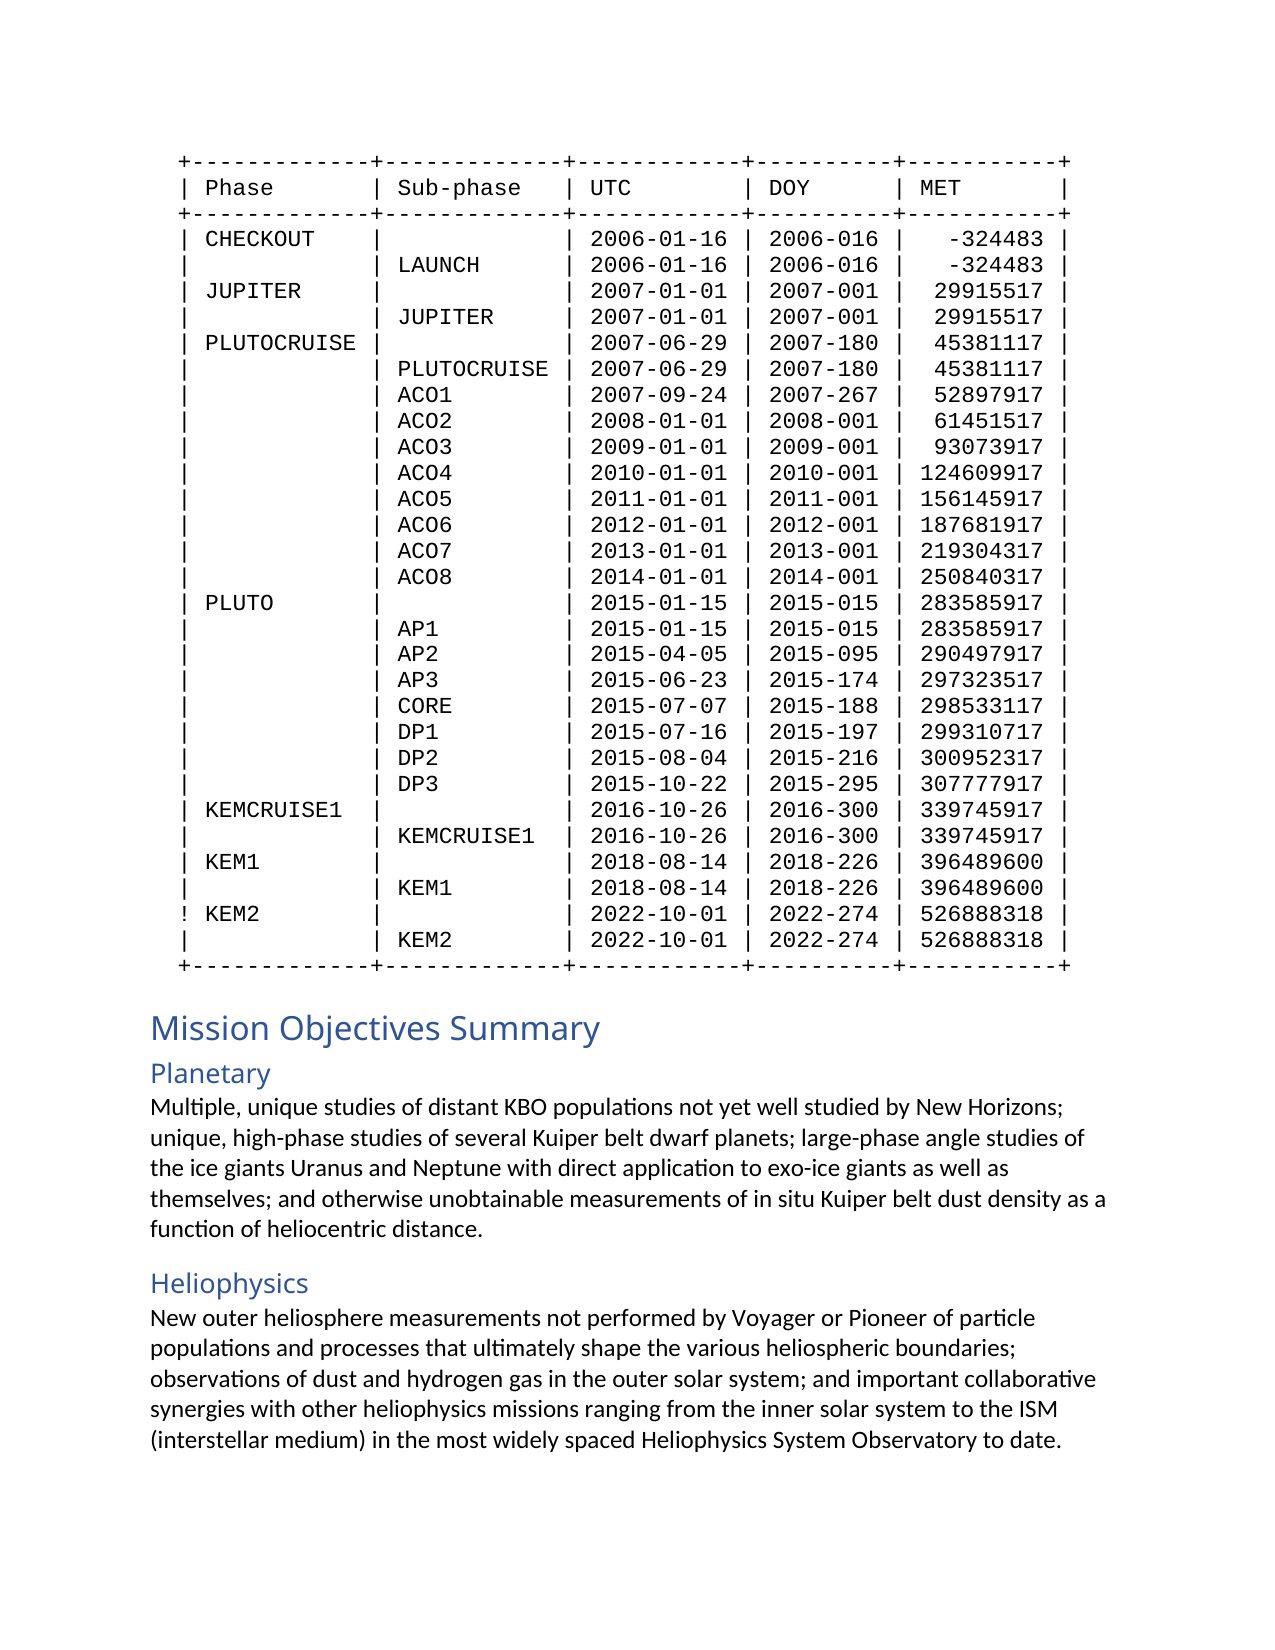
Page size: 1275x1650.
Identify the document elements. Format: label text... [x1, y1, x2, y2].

text | | ACO6 | 2012-01-01 | 2012-001 | 187681917 | [150, 513, 1125, 539]
text Multiple, unique studies of distant KBO populations not yet well studied by New Horizons; unique, high-phase studies of several Kuiper belt dwarf planets; large-phase angle studies of the ice giants Uranus and Neptune with direct application to exo-ice giants as well as themselves; and otherwise unobtainable measurements of in situ Kuiper belt dust density as a function of heliocentric distance. [150, 1091, 1125, 1244]
text New outer heliosphere measurements not performed by Voyager or Pioneer of particle populations and processes that ultimately shape the various heliospheric boundaries; observations of dust and hydrogen gas in the outer solar system; and important collaborative synergies with other heliophysics missions ranging from the inner solar system to the ISM (interstellar medium) in the most widely spaced Heliophysics System Observatory to date. [150, 1302, 1125, 1454]
text | | JUPITER | 2007-01-01 | 2007-001 | 29915517 | [150, 306, 1125, 332]
text | | LAUNCH | 2006-01-16 | 2006-016 | -324483 | [150, 254, 1125, 280]
subtitle Mission Objectives Summary [150, 1005, 1125, 1050]
text | | ACO1 | 2007-09-24 | 2007-267 | 52897917 | [150, 383, 1125, 409]
text +-------------+-------------+------------+----------+-----------+ [150, 202, 1125, 228]
text ! KEM2 | | 2022-10-01 | 2022-274 | 526888318 | [150, 902, 1125, 928]
text | | DP2 | 2015-08-04 | 2015-216 | 300952317 | [150, 747, 1125, 772]
text | | ACO3 | 2009-01-01 | 2009-001 | 93073917 | [150, 435, 1125, 461]
text | KEMCRUISE1 | | 2016-10-26 | 2016-300 | 339745917 | [150, 798, 1125, 824]
text | PLUTOCRUISE | | 2007-06-29 | 2007-180 | 45381117 | [150, 332, 1125, 357]
text | Phase | Sub-phase | UTC | DOY | MET | [150, 176, 1125, 202]
text | | CORE | 2015-07-07 | 2015-188 | 298533117 | [150, 695, 1125, 721]
text | | KEM2 | 2022-10-01 | 2022-274 | 526888318 | [150, 928, 1125, 954]
text | | KEMCRUISE1 | 2016-10-26 | 2016-300 | 339745917 | [150, 824, 1125, 850]
text | | PLUTOCRUISE | 2007-06-29 | 2007-180 | 45381117 | [150, 357, 1125, 383]
text | | KEM1 | 2018-08-14 | 2018-226 | 396489600 | [150, 876, 1125, 902]
text +-------------+-------------+------------+----------+-----------+ [150, 954, 1125, 980]
text | CHECKOUT | | 2006-01-16 | 2006-016 | -324483 | [150, 228, 1125, 254]
text | | ACO4 | 2010-01-01 | 2010-001 | 124609917 | [150, 461, 1125, 487]
text | | ACO8 | 2014-01-01 | 2014-001 | 250840317 | [150, 565, 1125, 591]
text | | AP3 | 2015-06-23 | 2015-174 | 297323517 | [150, 669, 1125, 695]
text | | ACO5 | 2011-01-01 | 2011-001 | 156145917 | [150, 487, 1125, 513]
text | | ACO2 | 2008-01-01 | 2008-001 | 61451517 | [150, 409, 1125, 435]
text | | DP1 | 2015-07-16 | 2015-197 | 299310717 | [150, 721, 1125, 747]
text | | ACO7 | 2013-01-01 | 2013-001 | 219304317 | [150, 539, 1125, 565]
text | PLUTO | | 2015-01-15 | 2015-015 | 283585917 | [150, 591, 1125, 617]
text | | AP1 | 2015-01-15 | 2015-015 | 283585917 | [150, 617, 1125, 643]
text | | AP2 | 2015-04-05 | 2015-095 | 290497917 | [150, 643, 1125, 669]
text +-------------+-------------+------------+----------+-----------+ [150, 150, 1125, 176]
text | JUPITER | | 2007-01-01 | 2007-001 | 29915517 | [150, 280, 1125, 306]
text | KEM1 | | 2018-08-14 | 2018-226 | 396489600 | [150, 850, 1125, 876]
subtitle Heliophysics [150, 1265, 1125, 1302]
subtitle Planetary [150, 1054, 1125, 1091]
text | | DP3 | 2015-10-22 | 2015-295 | 307777917 | [150, 772, 1125, 798]
